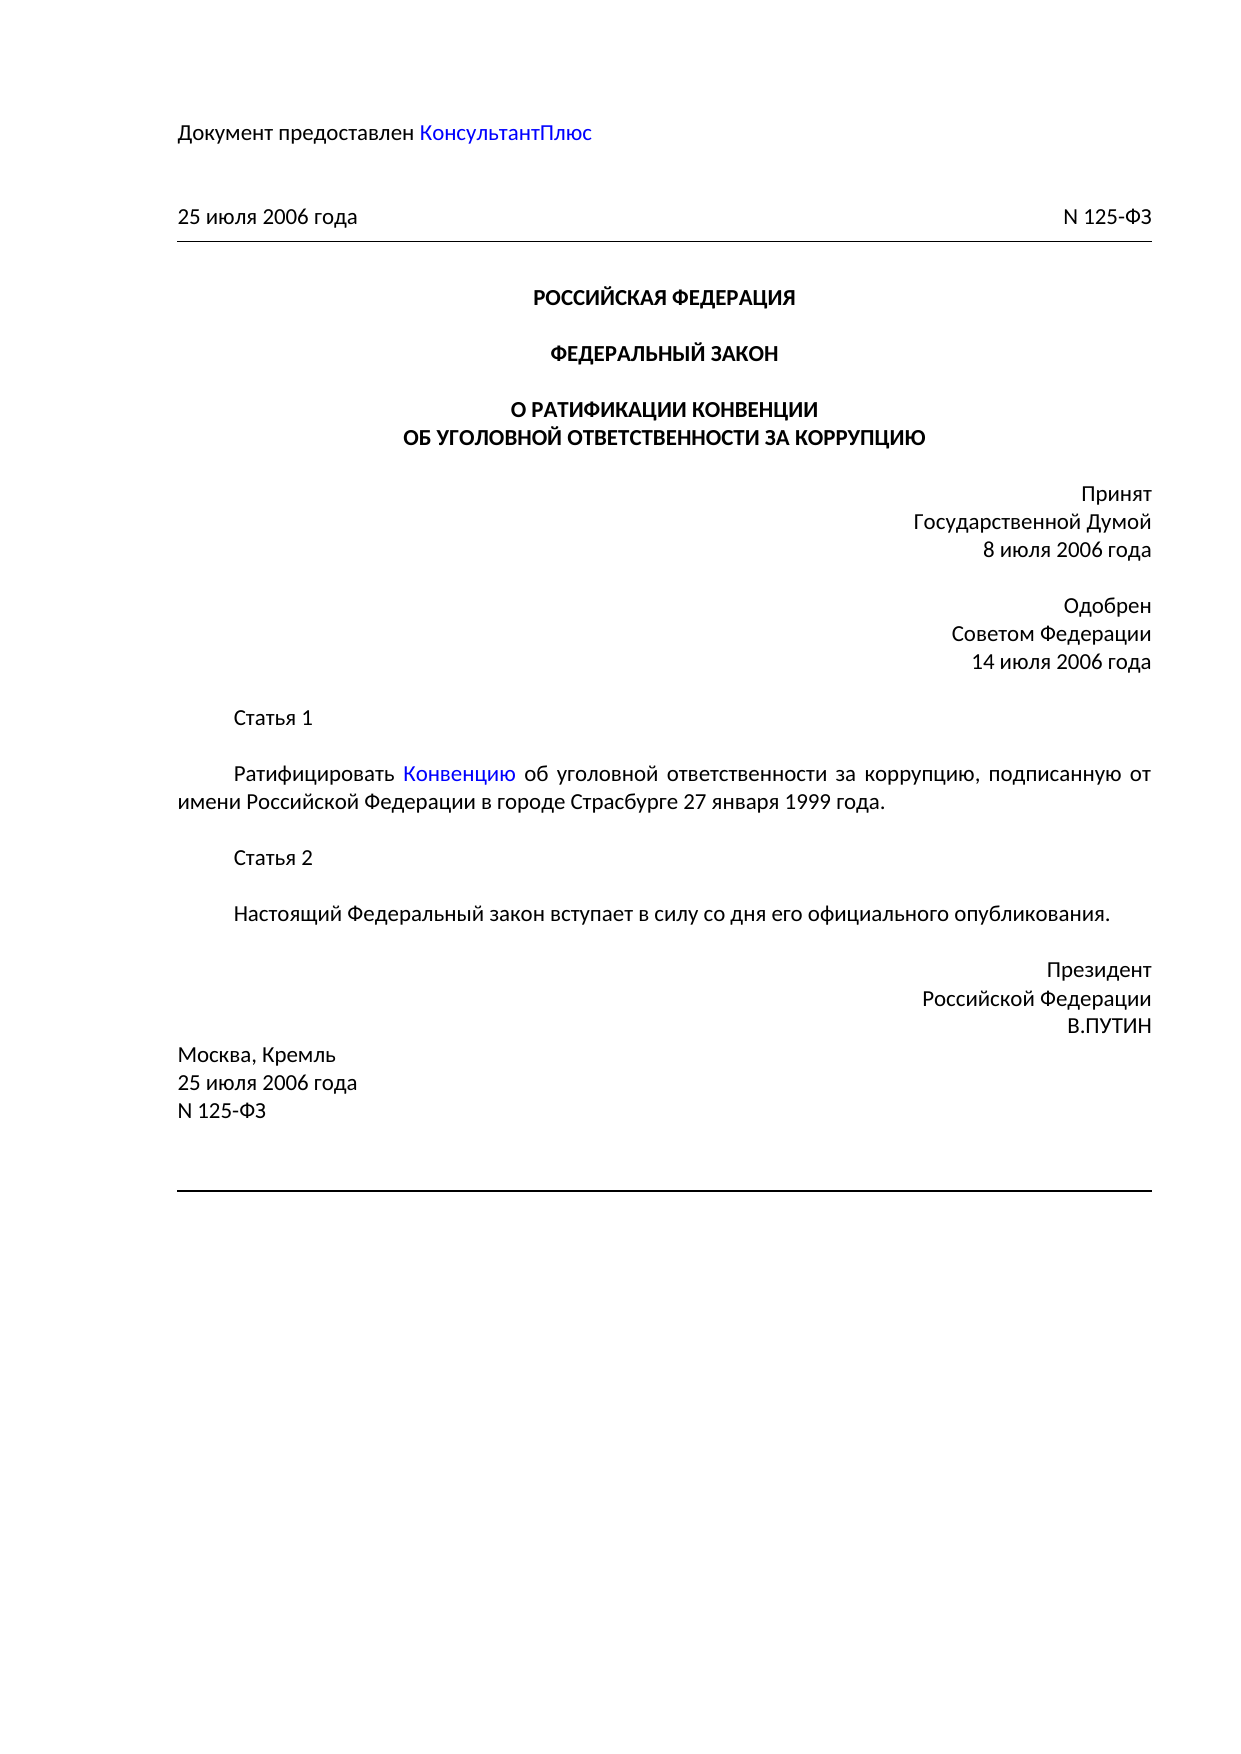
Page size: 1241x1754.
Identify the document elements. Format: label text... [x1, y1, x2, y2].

text 14 июля 2006 года [177, 647, 1152, 675]
text Советом Федерации [177, 619, 1152, 647]
text О РАТИФИКАЦИИ КОНВЕНЦИИ [177, 395, 1152, 423]
table_header N 125-ФЗ [664, 202, 1152, 230]
text Статья 2 [177, 843, 1152, 872]
text Настоящий Федеральный закон вступает в силу со дня его официального опубликования. [177, 899, 1152, 928]
text Одобрен [177, 591, 1152, 619]
text Принят [177, 479, 1152, 507]
text 8 июля 2006 года [177, 535, 1152, 563]
text Статья 1 [177, 703, 1152, 731]
text ОБ УГОЛОВНОЙ ОТВЕТСТВЕННОСТИ ЗА КОРРУПЦИЮ [177, 423, 1152, 451]
text Документ предоставлен КонсультантПлюс [177, 118, 1152, 174]
text 25 июля 2006 года [177, 1068, 1152, 1096]
text Государственной Думой [177, 507, 1152, 535]
text Москва, Кремль [177, 1040, 1152, 1068]
text Президент [177, 956, 1152, 984]
table_header 25 июля 2006 года [177, 202, 664, 230]
text Российской Федерации [177, 984, 1152, 1012]
text Ратифицировать Конвенцию об уголовной ответственности за коррупцию, подписанную от имени Российской Федерации в городе Страсбурге 27 января 1999 года. [177, 759, 1152, 816]
text В.ПУТИН [177, 1012, 1152, 1040]
text РОССИЙСКАЯ ФЕДЕРАЦИЯ [177, 283, 1152, 311]
text N 125-ФЗ [177, 1096, 1152, 1124]
text ФЕДЕРАЛЬНЫЙ ЗАКОН [177, 339, 1152, 367]
